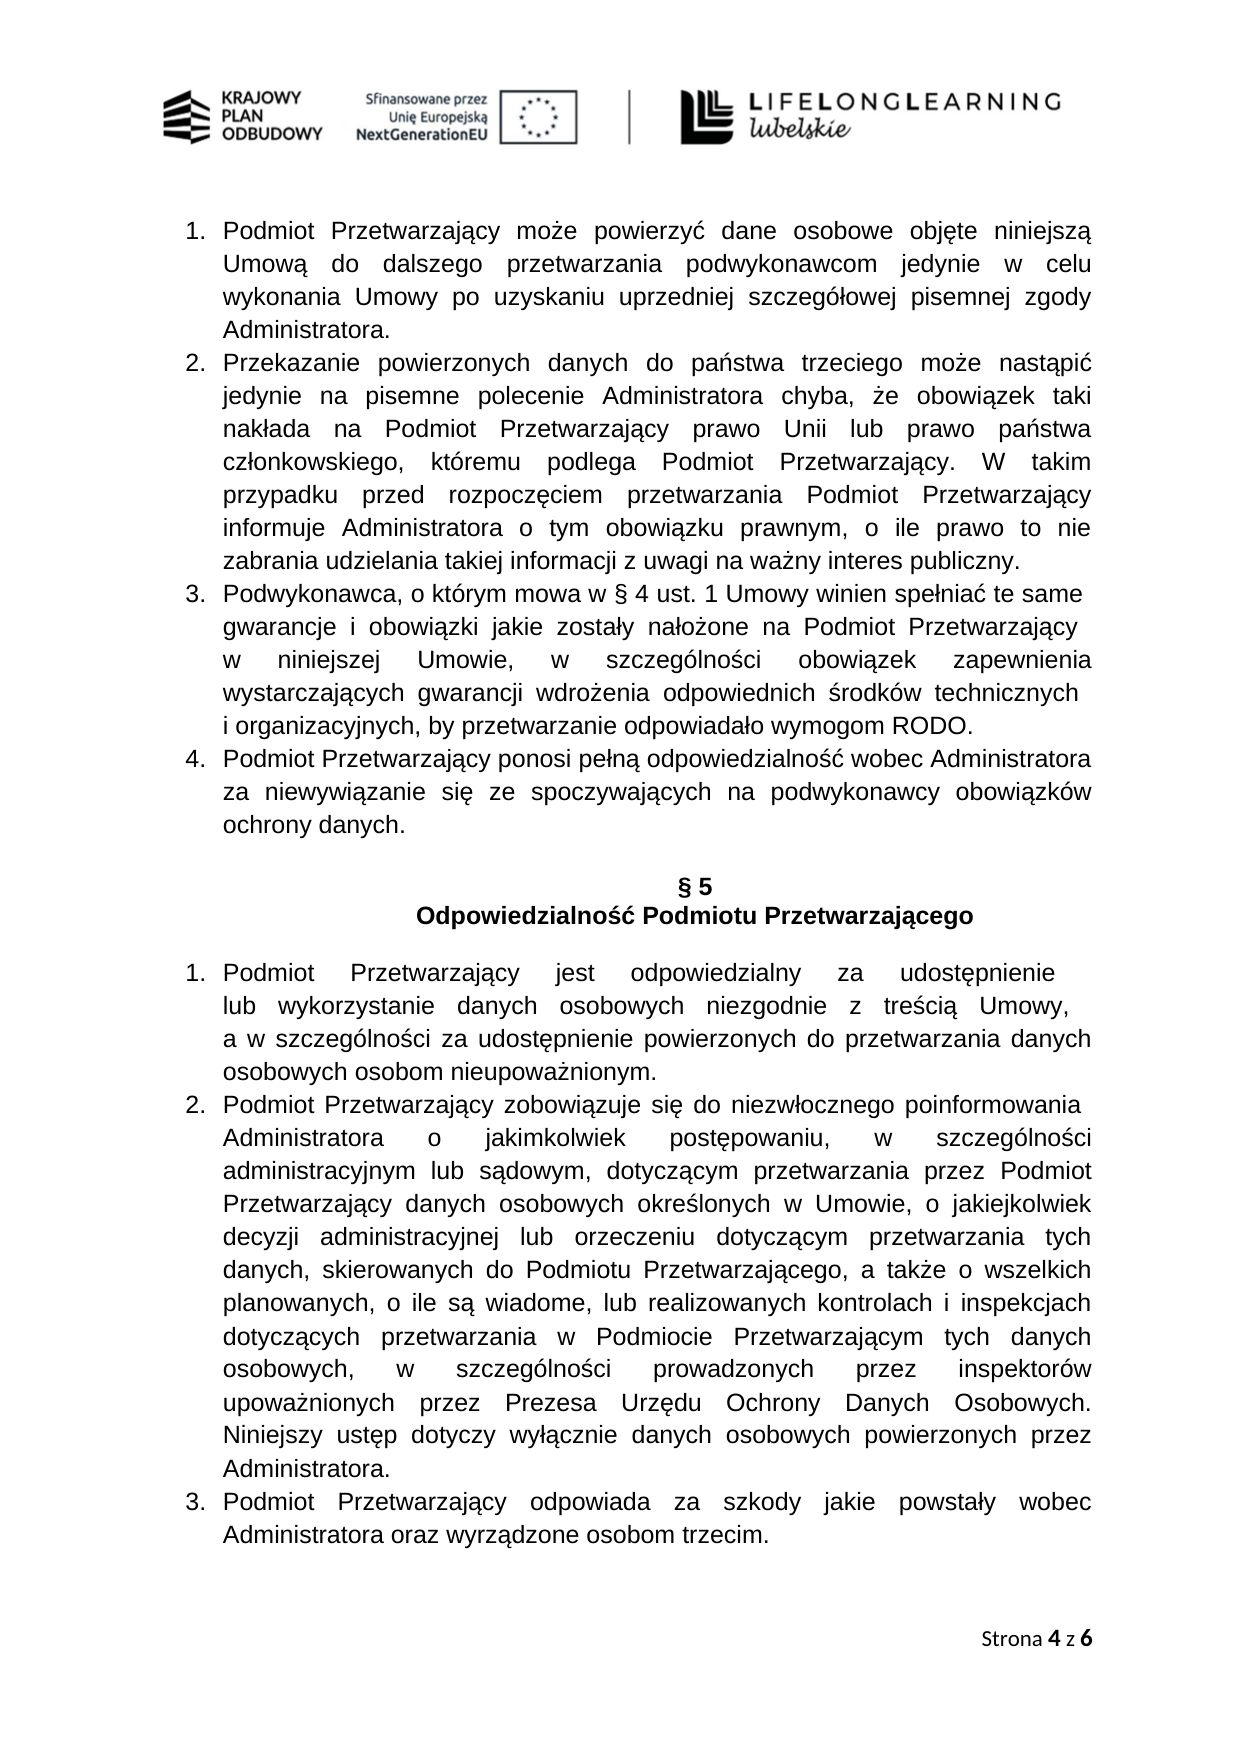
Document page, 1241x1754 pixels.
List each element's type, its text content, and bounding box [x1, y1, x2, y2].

list Podwykonawca, o którym mowa w § 4 ust. 1 Umowy winien spełniać te same gwarancje i obowiązki jakie zostały nałożone na Podmiot Przetwarzający w niniejszej Umowie, w szczególności obowiązek zapewnienia wystarczających gwarancji wdrożenia odpowiednich środków technicznych i organizacyjnych, by przetwarzanie odpowiadało wymogom RODO. [185, 579, 1093, 740]
list Podmiot Przetwarzający ponosi pełną odpowiedzialność wobec Administratora za niewywiązanie się ze spoczywających na podwykonawcy obowiązków ochrony danych. [185, 744, 1093, 839]
list Podmiot Przetwarzający odpowiada za szkody jakie powstały wobec Administratora oraz wyrządzone osobom trzecim. [185, 1487, 1093, 1548]
list Podmiot Przetwarzający zobowiązuje się do niezwłocznego poinformowania Administratora o jakimkolwiek postępowaniu, w szczególności administracyjnym lub sądowym, dotyczącym przetwarzania przez Podmiot Przetwarzający danych osobowych określonych w Umowie, o jakiejkolwiek decyzji administracyjnej lub orzeczeniu dotyczącym przetwarzania tych danych, skierowanych do Podmiotu Przetwarzającego, a także o wszelkich planowanych, o ile są wiadome, lub realizowanych kontrolach i inspekcjach dotyczących przetwarzania w Podmiocie Przetwarzającym tych danych osobowych, w szczególności prowadzonych przez inspektorów upoważnionych przez Prezesa Urzędu Ochrony Danych Osobowych. Niniejszy ustęp dotyczy wyłącznie danych osobowych powierzonych przez Administratora. [185, 1090, 1093, 1482]
list Przekazanie powierzonych danych do państwa trzeciego może nastąpić jedynie na pisemne polecenie Administratora chyba, że obowiązek taki nakłada na Podmiot Przetwarzający prawo Unii lub prawo państwa członkowskiego, któremu podlega Podmiot Przetwarzający. W takim przypadku przed rozpoczęciem przetwarzania Podmiot Przetwarzający informuje Administratora o tym obowiązku prawnym, o ile prawo to nie zabrania udzielania takiej informacji z uwagi na ważny interes publiczny. [185, 348, 1093, 575]
text § 5 Odpowiedzialność Podmiotu Przetwarzającego [298, 843, 1093, 929]
list Podmiot Przetwarzający może powierzyć dane osobowe objęte niniejszą Umową do dalszego przetwarzania podwykonawcom jedynie w celu wykonania Umowy po uzyskaniu uprzedniej szczegółowej pisemnej zgody Administratora. [185, 216, 1093, 344]
picture [147, 73, 1076, 160]
list Podmiot Przetwarzający jest odpowiedzialny za udostępnienie lub wykorzystanie danych osobowych niezgodnie z treścią Umowy, a w szczególności za udostępnienie powierzonych do przetwarzania danych osobowych osobom nieupoważnionym. [185, 958, 1093, 1086]
